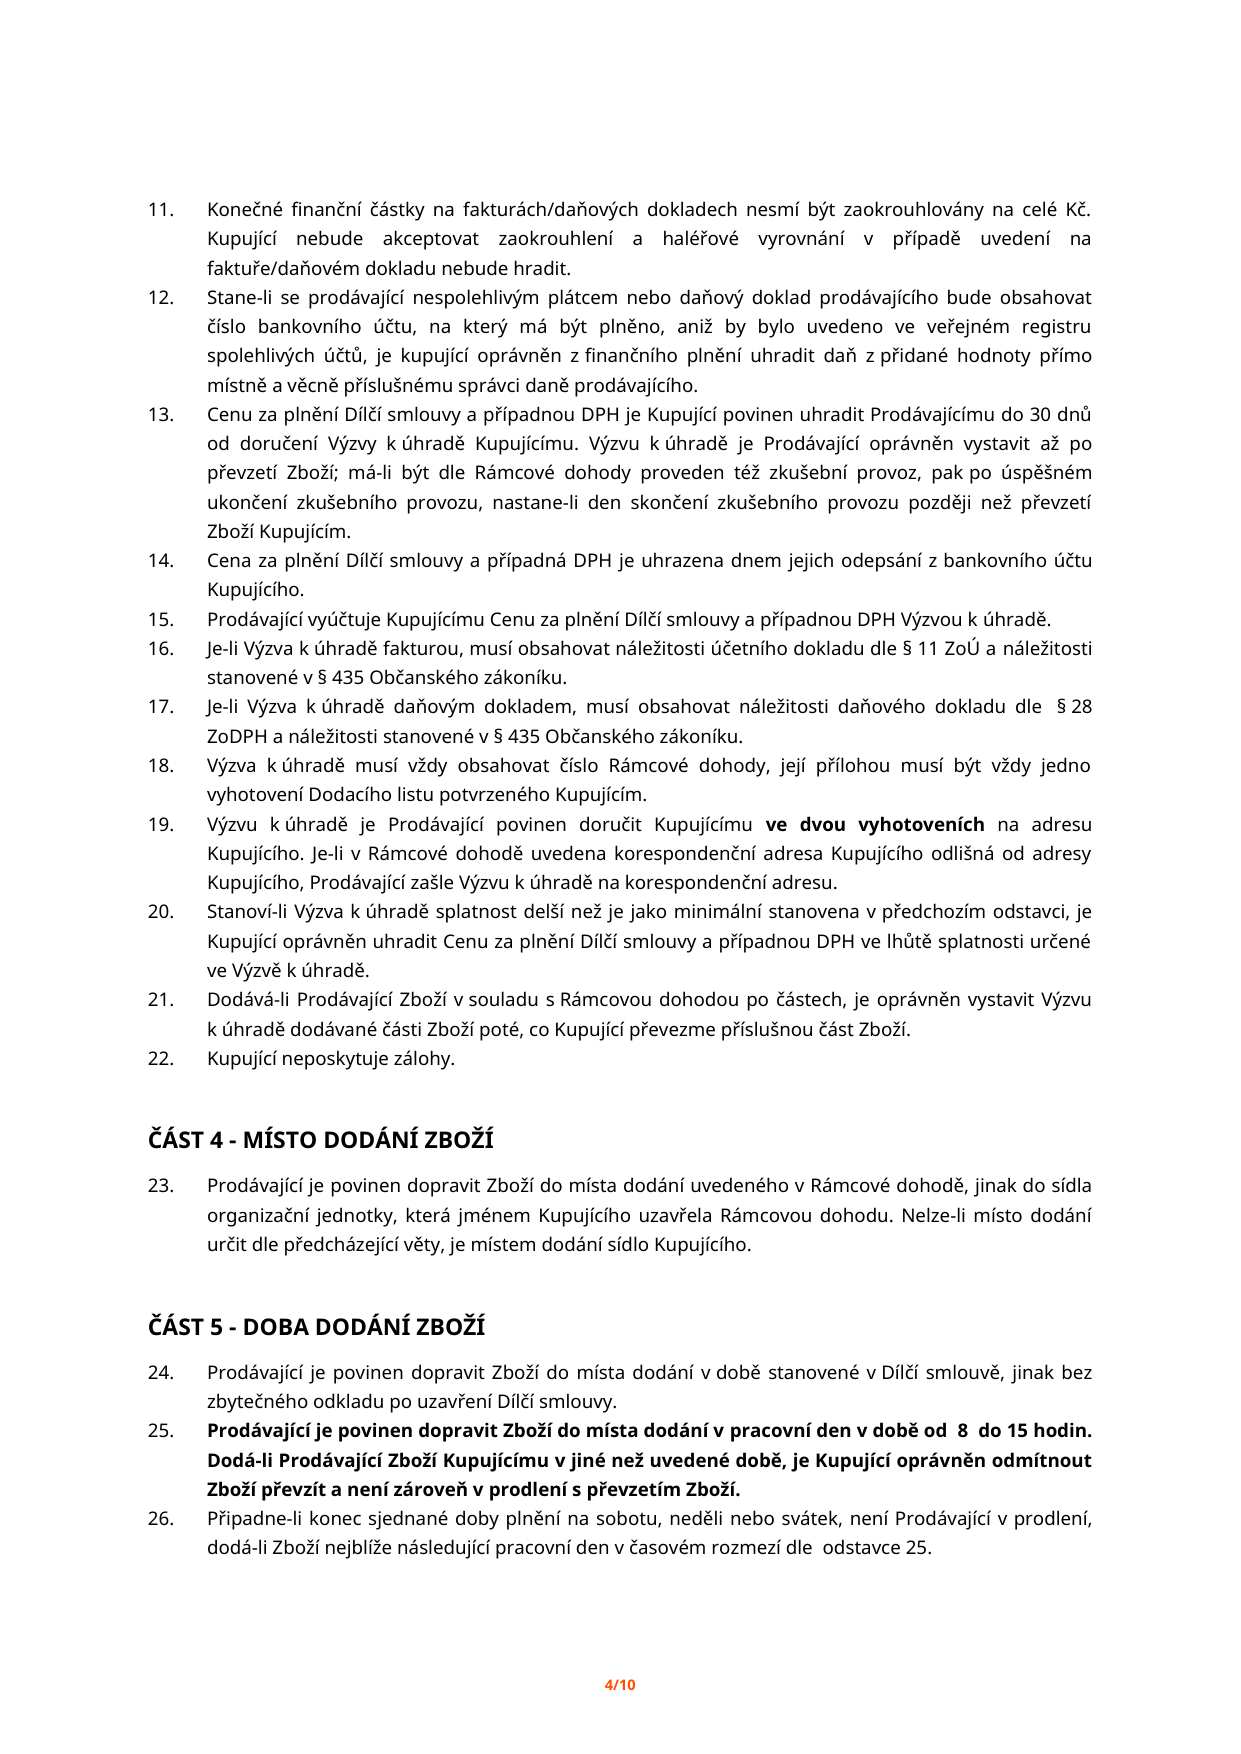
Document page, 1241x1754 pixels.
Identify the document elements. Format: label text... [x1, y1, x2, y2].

list Výzvu k úhradě je Prodávající povinen doručit Kupujícímu ve dvou vyhotoveních na adresu Kupujícího. Je-li v Rámcové dohodě uvedena korespondenční adresa Kupujícího odlišná od adresy Kupujícího, Prodávající zašle Výzvu k úhradě na korespondenční adresu. [148, 811, 1092, 895]
list Dodává-li Prodávající Zboží v souladu s Rámcovou dohodou po částech, je oprávněn vystavit Výzvu k úhradě dodávané části Zboží poté, co Kupující převezme příslušnou část Zboží. [148, 987, 1092, 1041]
list Cenu za plnění Dílčí smlouvy a případnou DPH je Kupující povinen uhradit Prodávajícímu do 30 dnů od doručení Výzvy k úhradě Kupujícímu. Výzvu k úhradě je Prodávající oprávněn vystavit až po převzetí Zboží; má-li být dle Rámcové dohody proveden též zkušební provoz, pak po úspěšném ukončení zkušebního provozu, nastane-li den skončení zkušebního provozu později než převzetí Zboží Kupujícím. [148, 401, 1092, 544]
list Prodávající je povinen dopravit Zboží do místa dodání v době stanovené v Dílčí smlouvě, jinak bez zbytečného odkladu po uzavření Dílčí smlouvy. [148, 1359, 1092, 1414]
list Kupující neposkytuje zálohy. [148, 1045, 1092, 1071]
list Prodávající je povinen dopravit Zboží do místa dodání v pracovní den v době od 8 do 15 hodin. Dodá-li Prodávající Zboží Kupujícímu v jiné než uvedené době, je Kupující oprávněn odmítnout Zboží převzít a není zároveň v prodlení s převzetím Zboží. [148, 1418, 1092, 1502]
list Cena za plnění Dílčí smlouvy a případná DPH je uhrazena dnem jejich odepsání z bankovního účtu Kupujícího. [148, 547, 1092, 602]
list Připadne-li konec sjednané doby plnění na sobotu, neděli nebo svátek, není Prodávající v prodlení, dodá-li Zboží nejblíže následující pracovní den v časovém rozmezí dle odstavce 25. [148, 1505, 1092, 1560]
list Stanoví-li Výzva k úhradě splatnost delší než je jako minimální stanovena v předchozím odstavci, je Kupující oprávněn uhradit Cenu za plnění Dílčí smlouvy a případnou DPH ve lhůtě splatnosti určené ve Výzvě k úhradě. [148, 899, 1092, 983]
list Je-li Výzva k úhradě fakturou, musí obsahovat náležitosti účetního dokladu dle § 11 ZoÚ a náležitosti stanovené v § 435 Občanského zákoníku. [148, 635, 1092, 690]
list Prodávající je povinen dopravit Zboží do místa dodání uvedeného v Rámcové dohodě, jinak do sídla organizační jednotky, která jménem Kupujícího uzavřela Rámcovou dohodu. Nelze-li místo dodání určit dle předcházející věty, je místem dodání sídlo Kupujícího. [148, 1173, 1092, 1257]
list Stane-li se prodávající nespolehlivým plátcem nebo daňový doklad prodávajícího bude obsahovat číslo bankovního účtu, na který má být plněno, aniž by bylo uvedeno ve veřejném registru spolehlivých účtů, je kupující oprávněn z finančního plnění uhradit daň z přidané hodnoty přímo místně a věcně příslušnému správci daně prodávajícího. [148, 284, 1092, 397]
list Prodávající vyúčtuje Kupujícímu Cenu za plnění Dílčí smlouvy a případnou DPH Výzvou k úhradě. [148, 606, 1092, 632]
subtitle MÍSTO DODÁNÍ ZBOŽÍ [148, 1124, 1092, 1156]
list Výzva k úhradě musí vždy obsahovat číslo Rámcové dohody, její přílohou musí být vždy jedno vyhotovení Dodacího listu potvrzeného Kupujícím. [148, 752, 1092, 807]
list Je-li Výzva k úhradě daňovým dokladem, musí obsahovat náležitosti daňového dokladu dle § 28 ZoDPH a náležitosti stanovené v § 435 Občanského zákoníku. [148, 694, 1092, 749]
list Konečné finanční částky na fakturách/daňových dokladech nesmí být zaokrouhlovány na celé Kč. Kupující nebude akceptovat zaokrouhlení a haléřové vyrovnání v případě uvedení na faktuře/daňovém dokladu nebude hradit. [148, 196, 1092, 280]
subtitle DOBA DODÁNÍ ZBOŽÍ [148, 1311, 1092, 1342]
